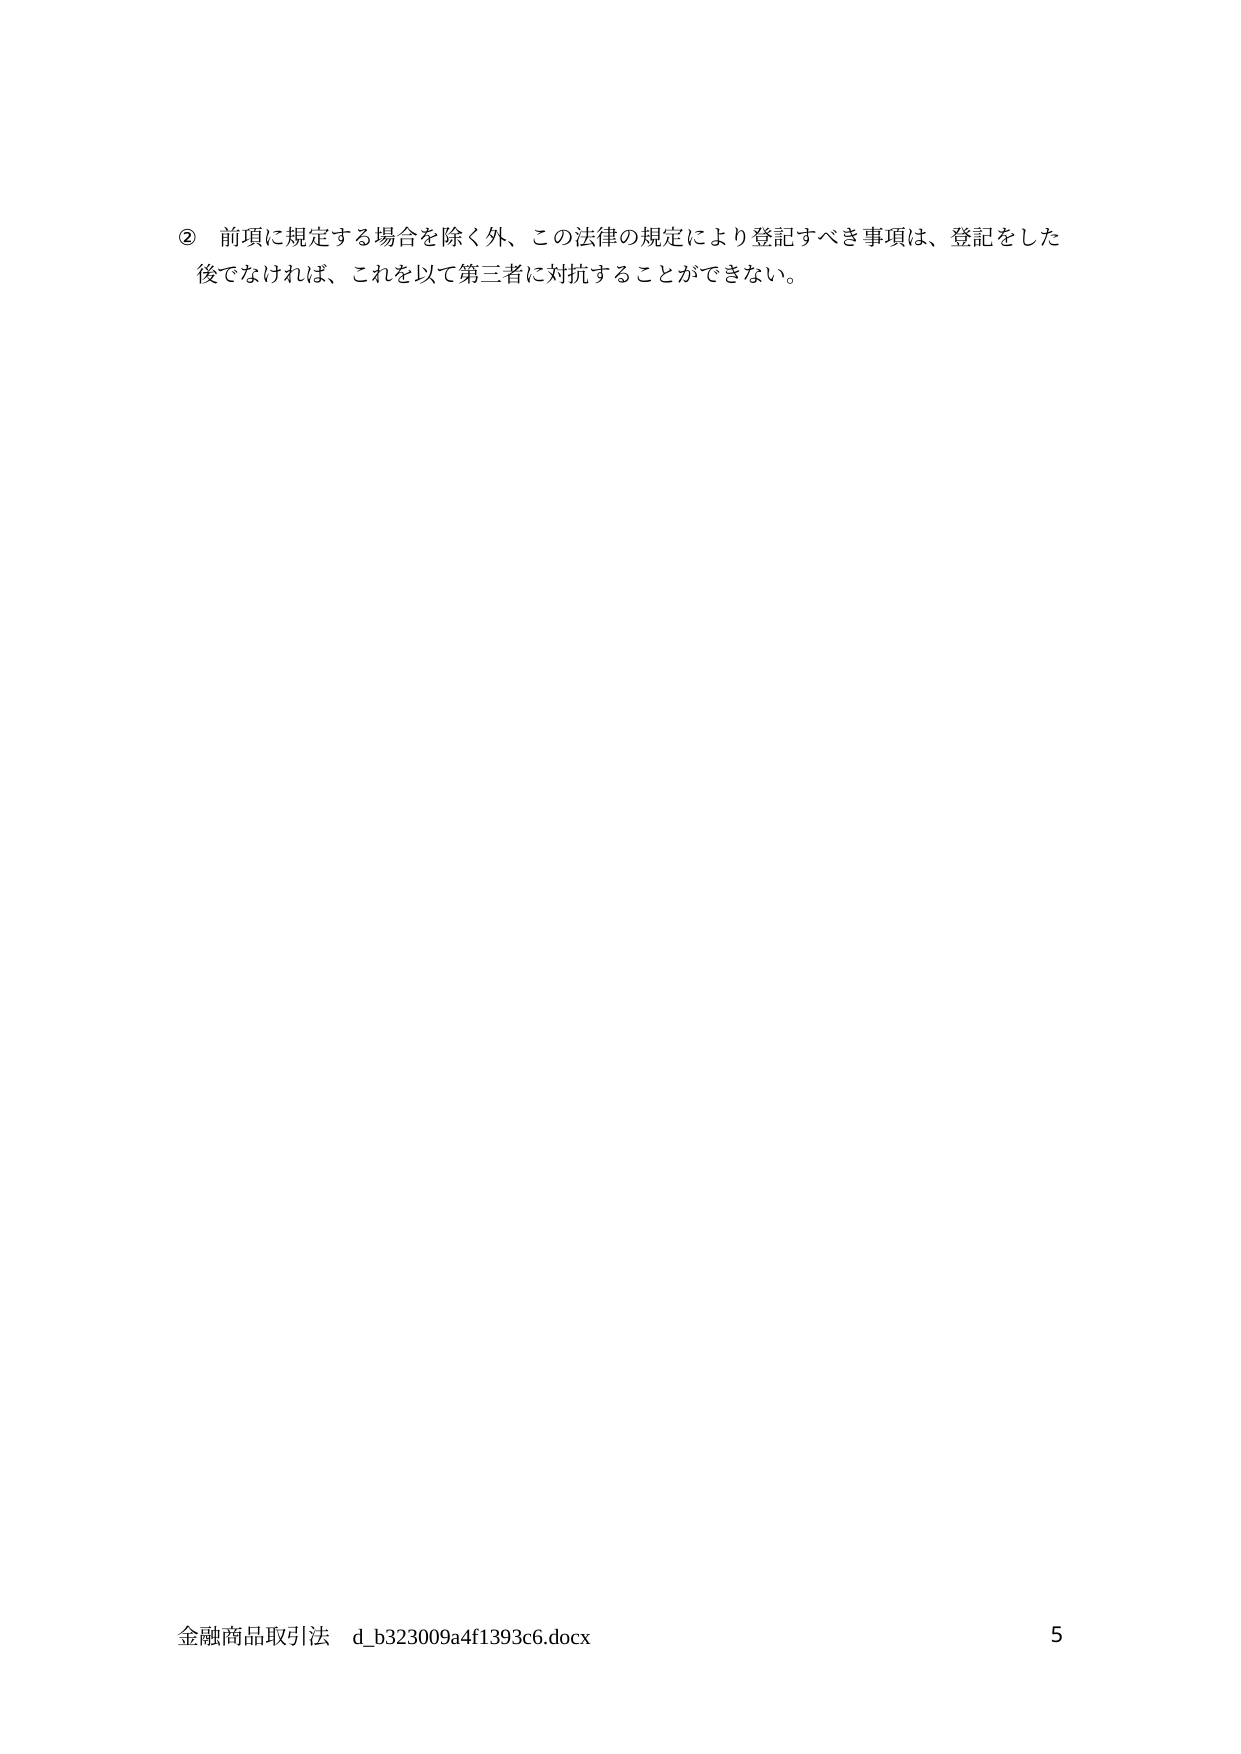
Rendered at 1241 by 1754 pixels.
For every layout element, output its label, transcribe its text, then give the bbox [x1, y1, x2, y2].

text ② 前項に規定する場合を除く外、この法律の規定により登記すべき事項は、登記をした後でなければ、これを以て第三者に対抗することができない。 [177, 217, 1063, 292]
